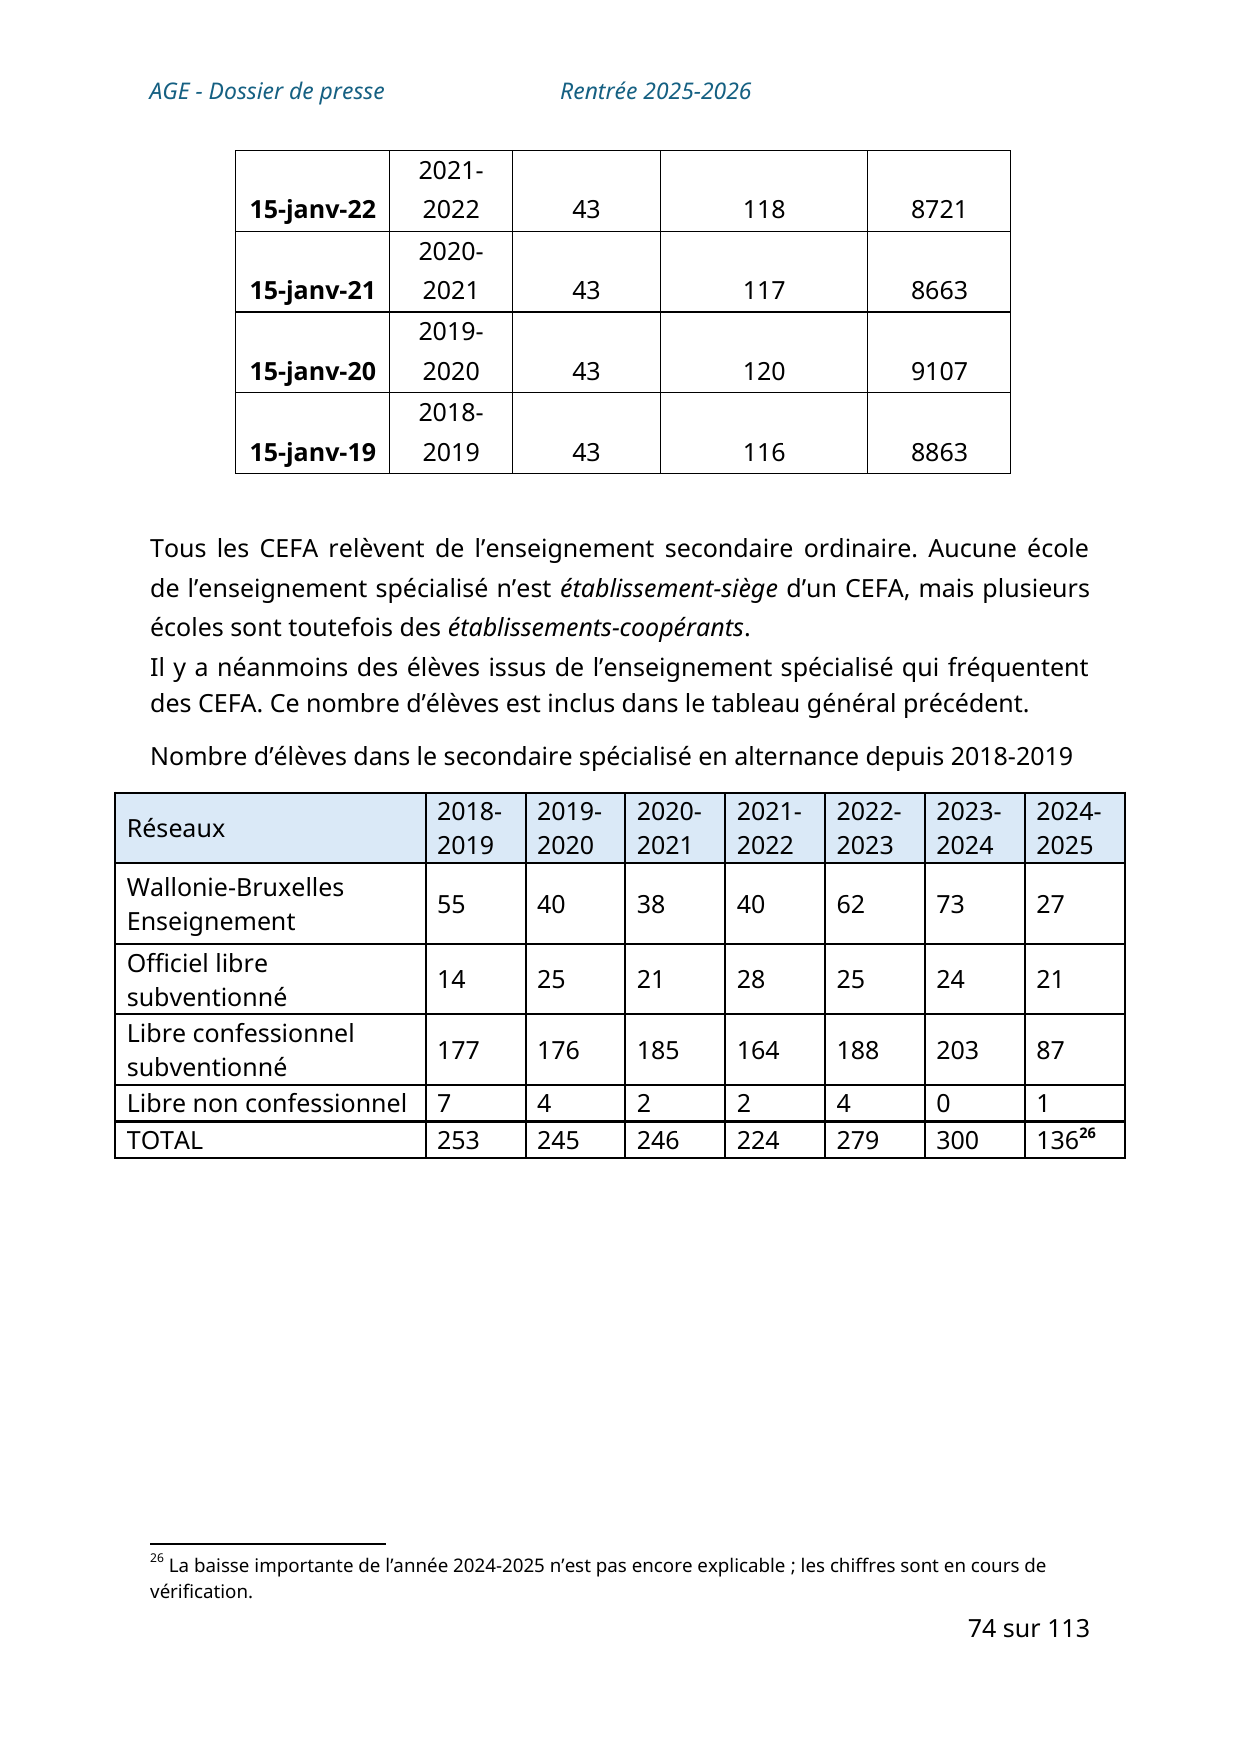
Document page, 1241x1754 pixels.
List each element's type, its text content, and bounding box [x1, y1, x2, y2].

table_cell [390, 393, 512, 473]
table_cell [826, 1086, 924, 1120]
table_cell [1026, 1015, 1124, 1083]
text Il y a néanmoins des élèves issus de l’enseignement spécialisé qui fréquentent des CEFA. Ce nombre d’élèves est inclus dans le tableau général précédent. [150, 649, 1090, 720]
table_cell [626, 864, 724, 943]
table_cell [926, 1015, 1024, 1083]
text Nombre d’élèves dans le secondaire spécialisé en alternance depuis 2018-2019 [150, 739, 1090, 773]
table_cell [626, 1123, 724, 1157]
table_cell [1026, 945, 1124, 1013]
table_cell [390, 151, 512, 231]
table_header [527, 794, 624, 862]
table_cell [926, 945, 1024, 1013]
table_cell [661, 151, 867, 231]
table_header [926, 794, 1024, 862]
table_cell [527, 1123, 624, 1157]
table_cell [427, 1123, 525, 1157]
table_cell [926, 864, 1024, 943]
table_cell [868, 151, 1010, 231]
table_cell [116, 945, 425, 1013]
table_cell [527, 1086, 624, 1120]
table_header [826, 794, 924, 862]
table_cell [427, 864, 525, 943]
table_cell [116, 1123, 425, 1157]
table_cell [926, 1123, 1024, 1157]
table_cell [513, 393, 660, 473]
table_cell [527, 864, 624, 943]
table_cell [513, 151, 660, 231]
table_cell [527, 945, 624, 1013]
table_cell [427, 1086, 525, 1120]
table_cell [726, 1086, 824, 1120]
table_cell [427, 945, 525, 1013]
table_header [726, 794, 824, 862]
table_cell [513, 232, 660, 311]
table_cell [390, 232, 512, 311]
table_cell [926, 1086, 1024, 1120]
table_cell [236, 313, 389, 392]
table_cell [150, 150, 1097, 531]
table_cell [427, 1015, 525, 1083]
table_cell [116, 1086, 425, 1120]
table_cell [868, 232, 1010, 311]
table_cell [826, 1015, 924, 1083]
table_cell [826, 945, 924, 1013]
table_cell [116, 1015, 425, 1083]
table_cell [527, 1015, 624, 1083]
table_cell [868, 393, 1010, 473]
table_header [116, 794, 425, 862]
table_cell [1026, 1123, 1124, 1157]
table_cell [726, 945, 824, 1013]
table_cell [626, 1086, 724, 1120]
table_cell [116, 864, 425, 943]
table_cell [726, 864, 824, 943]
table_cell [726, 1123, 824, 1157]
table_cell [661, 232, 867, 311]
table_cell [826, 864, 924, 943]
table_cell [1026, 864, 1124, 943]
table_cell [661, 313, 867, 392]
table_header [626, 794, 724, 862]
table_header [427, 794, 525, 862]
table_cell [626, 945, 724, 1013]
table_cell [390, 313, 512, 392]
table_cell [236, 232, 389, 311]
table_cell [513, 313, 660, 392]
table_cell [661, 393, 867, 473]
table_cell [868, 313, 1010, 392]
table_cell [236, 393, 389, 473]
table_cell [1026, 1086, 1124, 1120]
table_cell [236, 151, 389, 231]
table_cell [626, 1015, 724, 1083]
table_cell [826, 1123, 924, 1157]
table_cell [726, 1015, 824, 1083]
text Tous les CEFA relèvent de l’enseignement secondaire ordinaire. Aucune école de l’enseignement spécialisé n’est établissement-siège d’un CEFA, mais plusieurs écoles sont toutefois des établissements-coopérants. [150, 531, 1090, 644]
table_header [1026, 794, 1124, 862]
